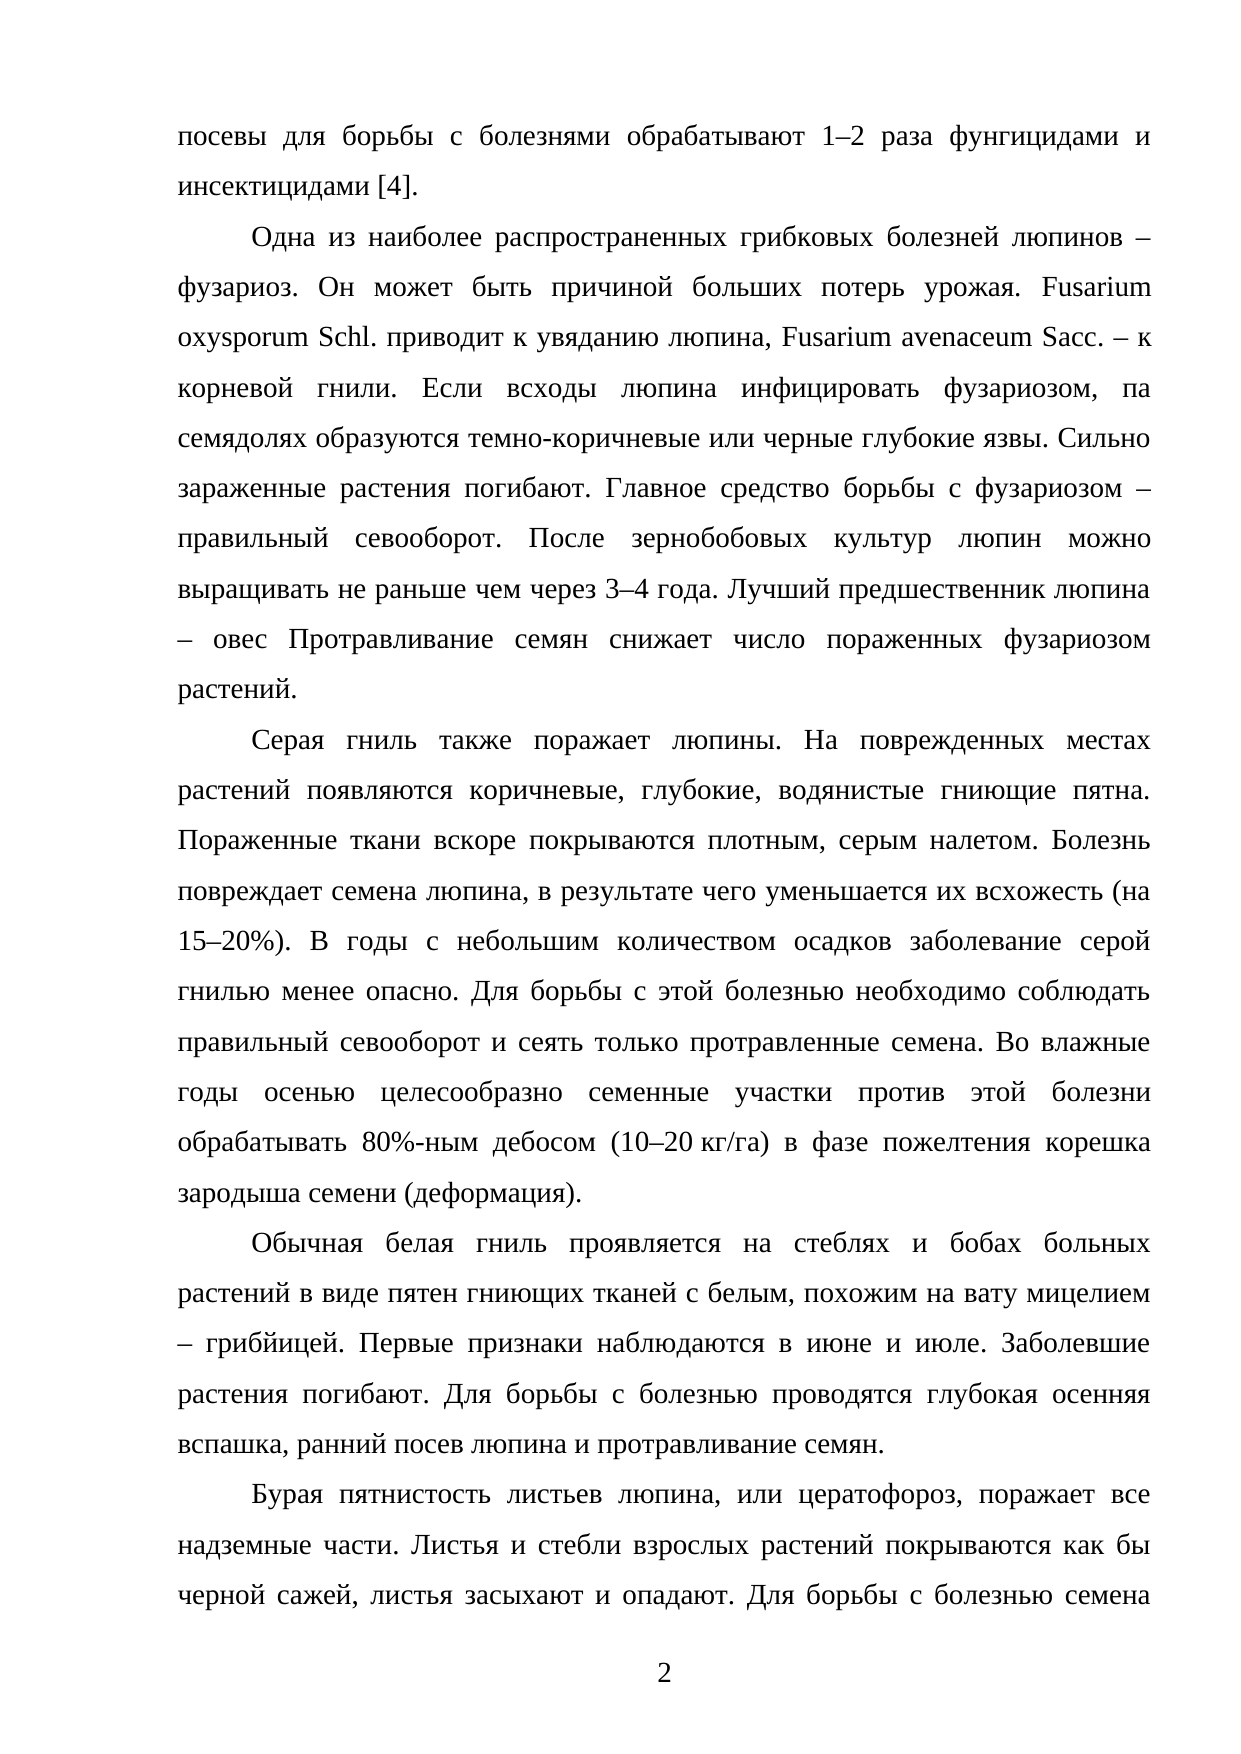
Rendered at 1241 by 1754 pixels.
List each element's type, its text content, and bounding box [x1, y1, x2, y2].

text Обычная белая гниль проявляется на стеблях и бобах больных растений в виде пятен гниющих тканей с белым, похожим на вату мицелием – грибйицей. Первые признаки наблюдаются в июне и июле. Заболевшие растения погибают. Для борьбы с болезнью проводятся глубокая осенняя вспашка, ранний посев люпина и протравливание семян. [177, 1225, 1152, 1460]
text Одна из наиболее распространенных грибковых болезней люпинов – фузариоз. Он может быть причиной больших потерь урожая. Fusarium oxysporum Schl. приводит к увяданию люпина, Fusarium avenaceum Sacc. – к корневой гнили. Если всходы люпина инфицировать фузариозом, па семядолях образуются темно-коричневые или черные глубокие язвы. Сильно зараженные растения погибают. Главное средство борьбы с фузариозом – правильный севооборот. После зернобобовых культур люпин можно выращивать не раньше чем через 3–4 года. Лучший предшественник люпина – овес Протравливание семян снижает число пораженных фузариозом растений. [177, 219, 1152, 705]
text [177, 1477, 1152, 1611]
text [177, 118, 1152, 202]
text Серая гниль также поражает люпины. На поврежденных местах растений появляются коричневые, глубокие, водянистые гниющие пятна. Пораженные ткани вскоре покрываются плотным, серым налетом. Болезнь повреждает семена люпина, в результате чего уменьшается их всхожесть (на 15–20%). В годы с небольшим количеством осадков заболевание серой гнилью менее опасно. Для борьбы с этой болезнью необходимо соблюдать правильный севооборот и сеять только протравленные семена. Во влажные годы осенью целесообразно семенные участки против этой болезни обрабатывать 80%-ным дебосом (10–20 кг/га) в фазе пожелтения корешка зародыша семени (деформация). [177, 722, 1152, 1208]
